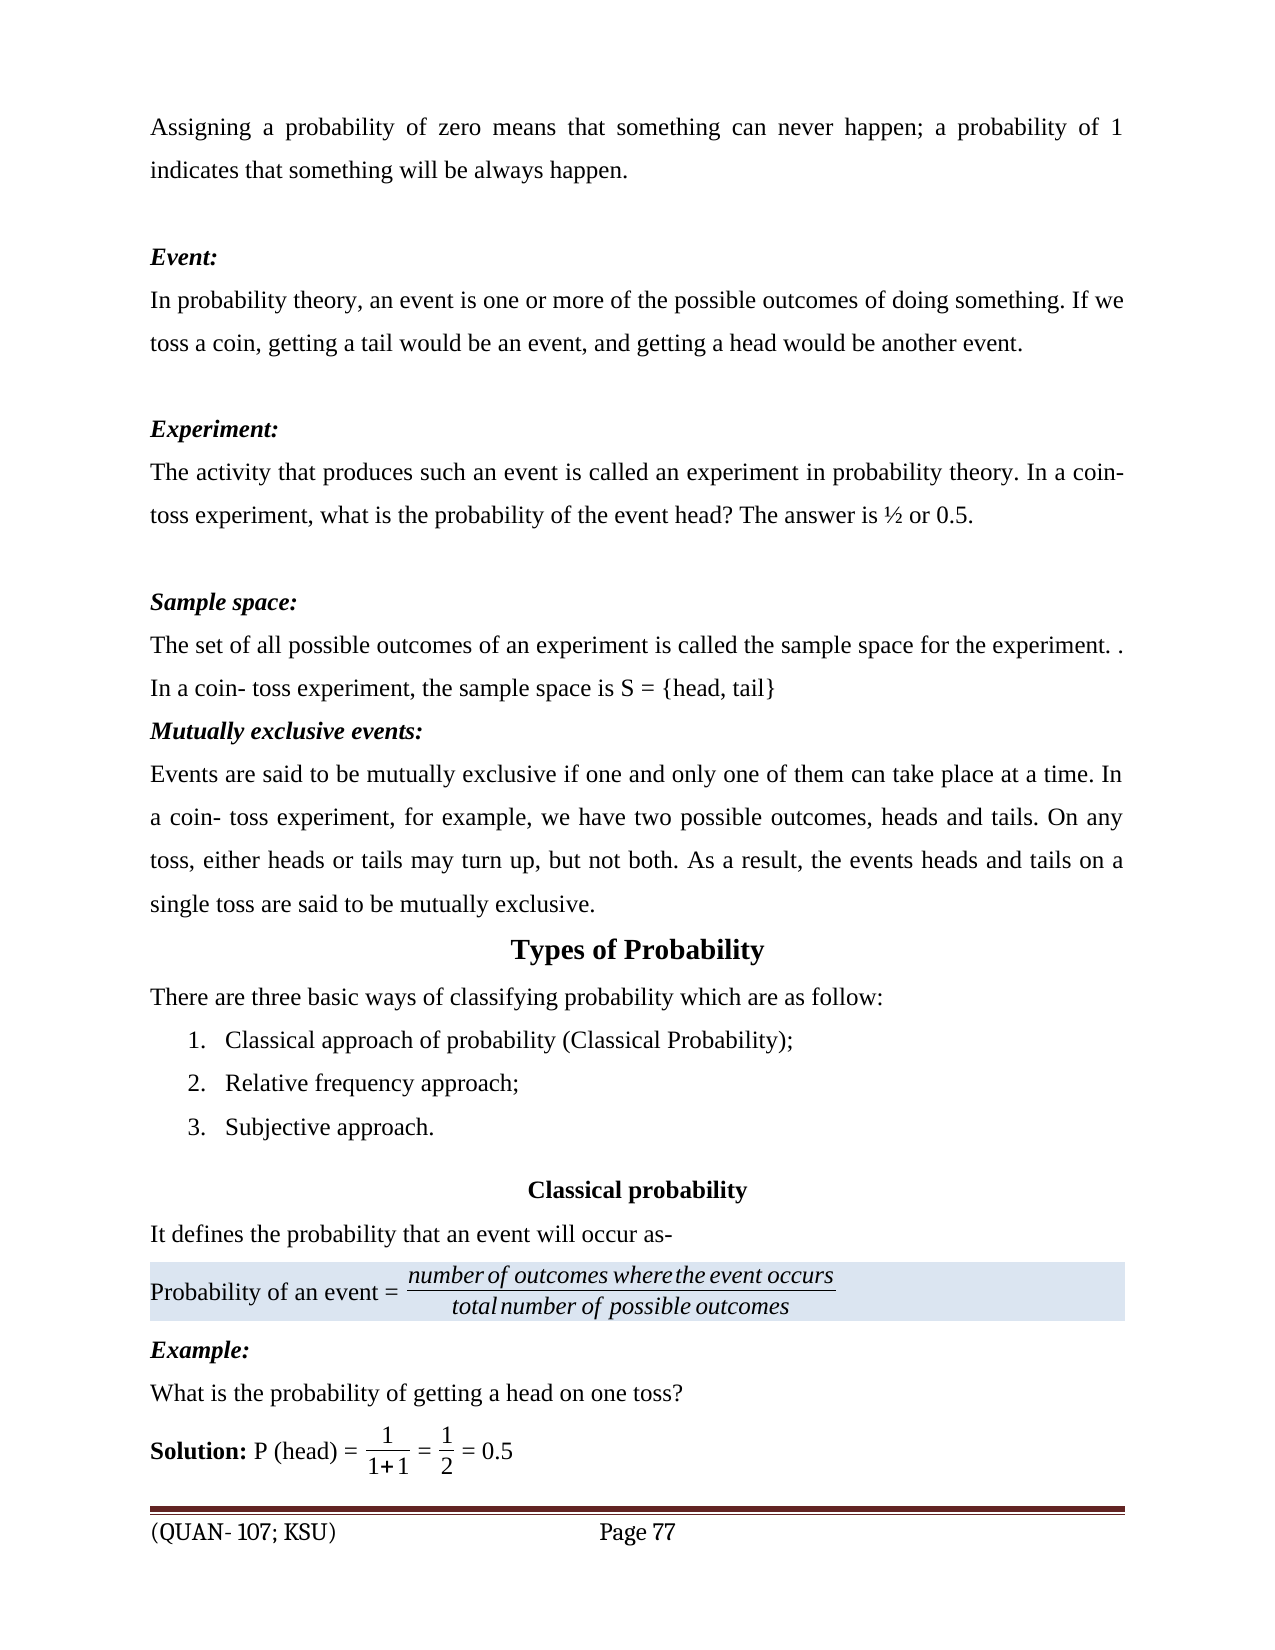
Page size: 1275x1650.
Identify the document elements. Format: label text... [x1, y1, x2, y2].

text In probability theory, an event is one or more of the possible outcomes of doing something. If we toss a coin, getting a tail would be an event, and getting a head would be another event. [150, 285, 1125, 357]
list Relative frequency approach; [187, 1068, 1125, 1097]
text Probability of an event = [150, 1262, 1125, 1321]
text Classical probability [150, 1176, 1125, 1204]
text Event: [150, 242, 1125, 271]
list Subjective approach. [187, 1112, 1125, 1140]
text Mutually exclusive events: [150, 716, 1125, 745]
text Assigning a probability of zero means that something can never happen; a probability of 1 indicates that something will be always happen. [150, 112, 1125, 184]
text Types of Probability [150, 932, 1125, 965]
list Classical approach of probability (Classical Probability); [187, 1025, 1125, 1054]
text Events are said to be mutually exclusive if one and only one of them can take place at a time. In a coin- toss experiment, for example, we have two possible outcomes, heads and tails. On any toss, either heads or tails may turn up, but not both. As a result, the events heads and tails on a single toss are said to be mutually exclusive. [150, 759, 1125, 917]
text The activity that produces such an event is called an experiment in probability theory. In a coin- toss experiment, what is the probability of the event head? The answer is ½ or 0.5. [150, 457, 1125, 529]
text Experiment: [150, 414, 1125, 443]
text Sample space: [150, 587, 1125, 616]
text It defines the probability that an event will occur as- [150, 1219, 1125, 1247]
text The set of all possible outcomes of an experiment is called the sample space for the experiment. . In a coin- toss experiment, the sample space is S = {head, tail} [150, 630, 1125, 702]
text Example: [150, 1335, 1125, 1364]
text What is the probability of getting a head on one toss? [150, 1378, 1125, 1407]
text Solution: P (head) = = = 0.5 [150, 1421, 1125, 1480]
text There are three basic ways of classifying probability which are as follow: [150, 982, 1125, 1011]
